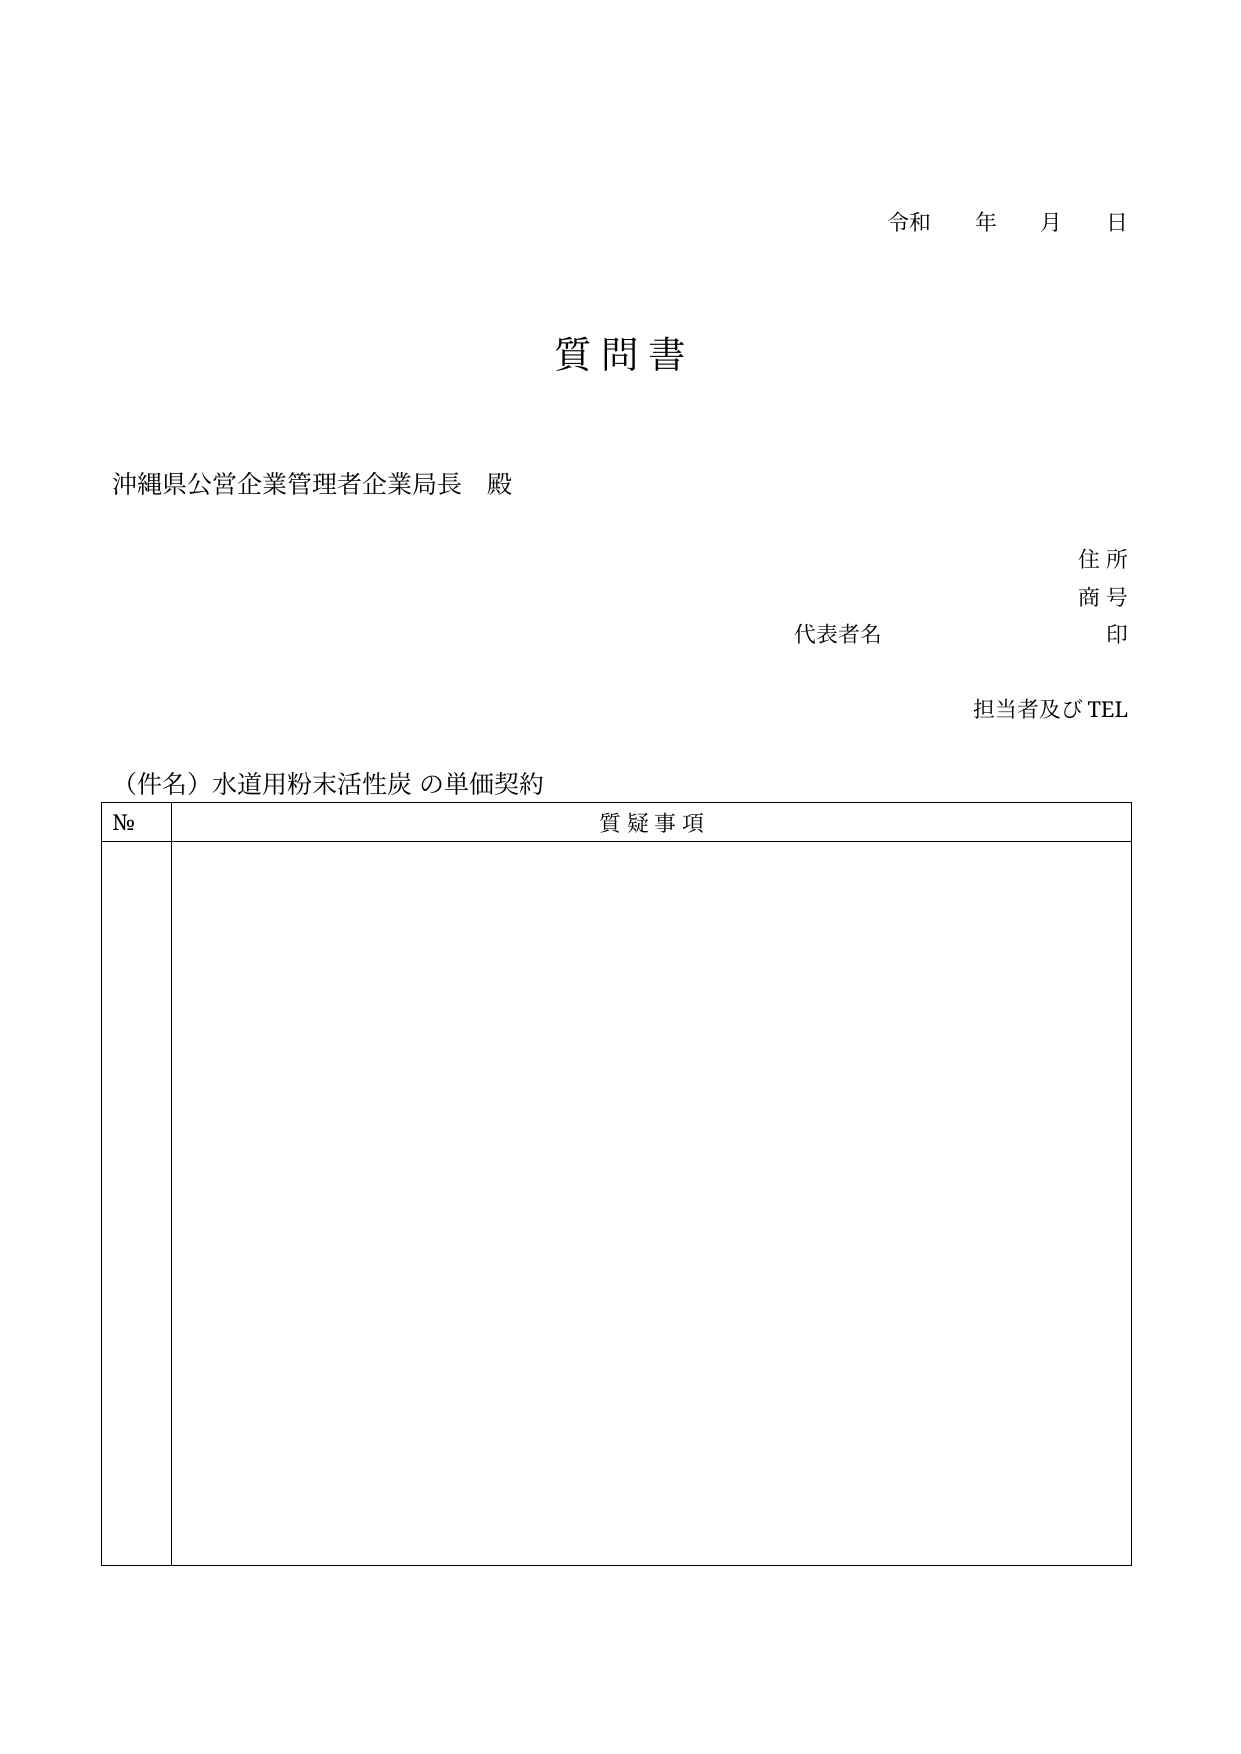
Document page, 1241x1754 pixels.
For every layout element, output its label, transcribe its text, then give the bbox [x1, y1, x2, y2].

text 代表者名 印 [112, 614, 1128, 652]
text 担当者及びTEL [112, 689, 1128, 727]
table_cell [102, 842, 171, 1565]
text 令和 年 月 日 [112, 202, 1128, 239]
text 住 所 [112, 539, 1128, 577]
table_header № [102, 803, 171, 841]
text （件名）水道用粉末活性炭 の単価契約 [112, 764, 1128, 802]
text 沖縄県公営企業管理者企業局長 殿 [112, 464, 1128, 502]
table_header 質 疑 事 項 [172, 803, 1131, 841]
text 質 問 書 [112, 314, 1128, 389]
text 商 号 [112, 577, 1128, 614]
table_cell [172, 842, 1131, 1565]
